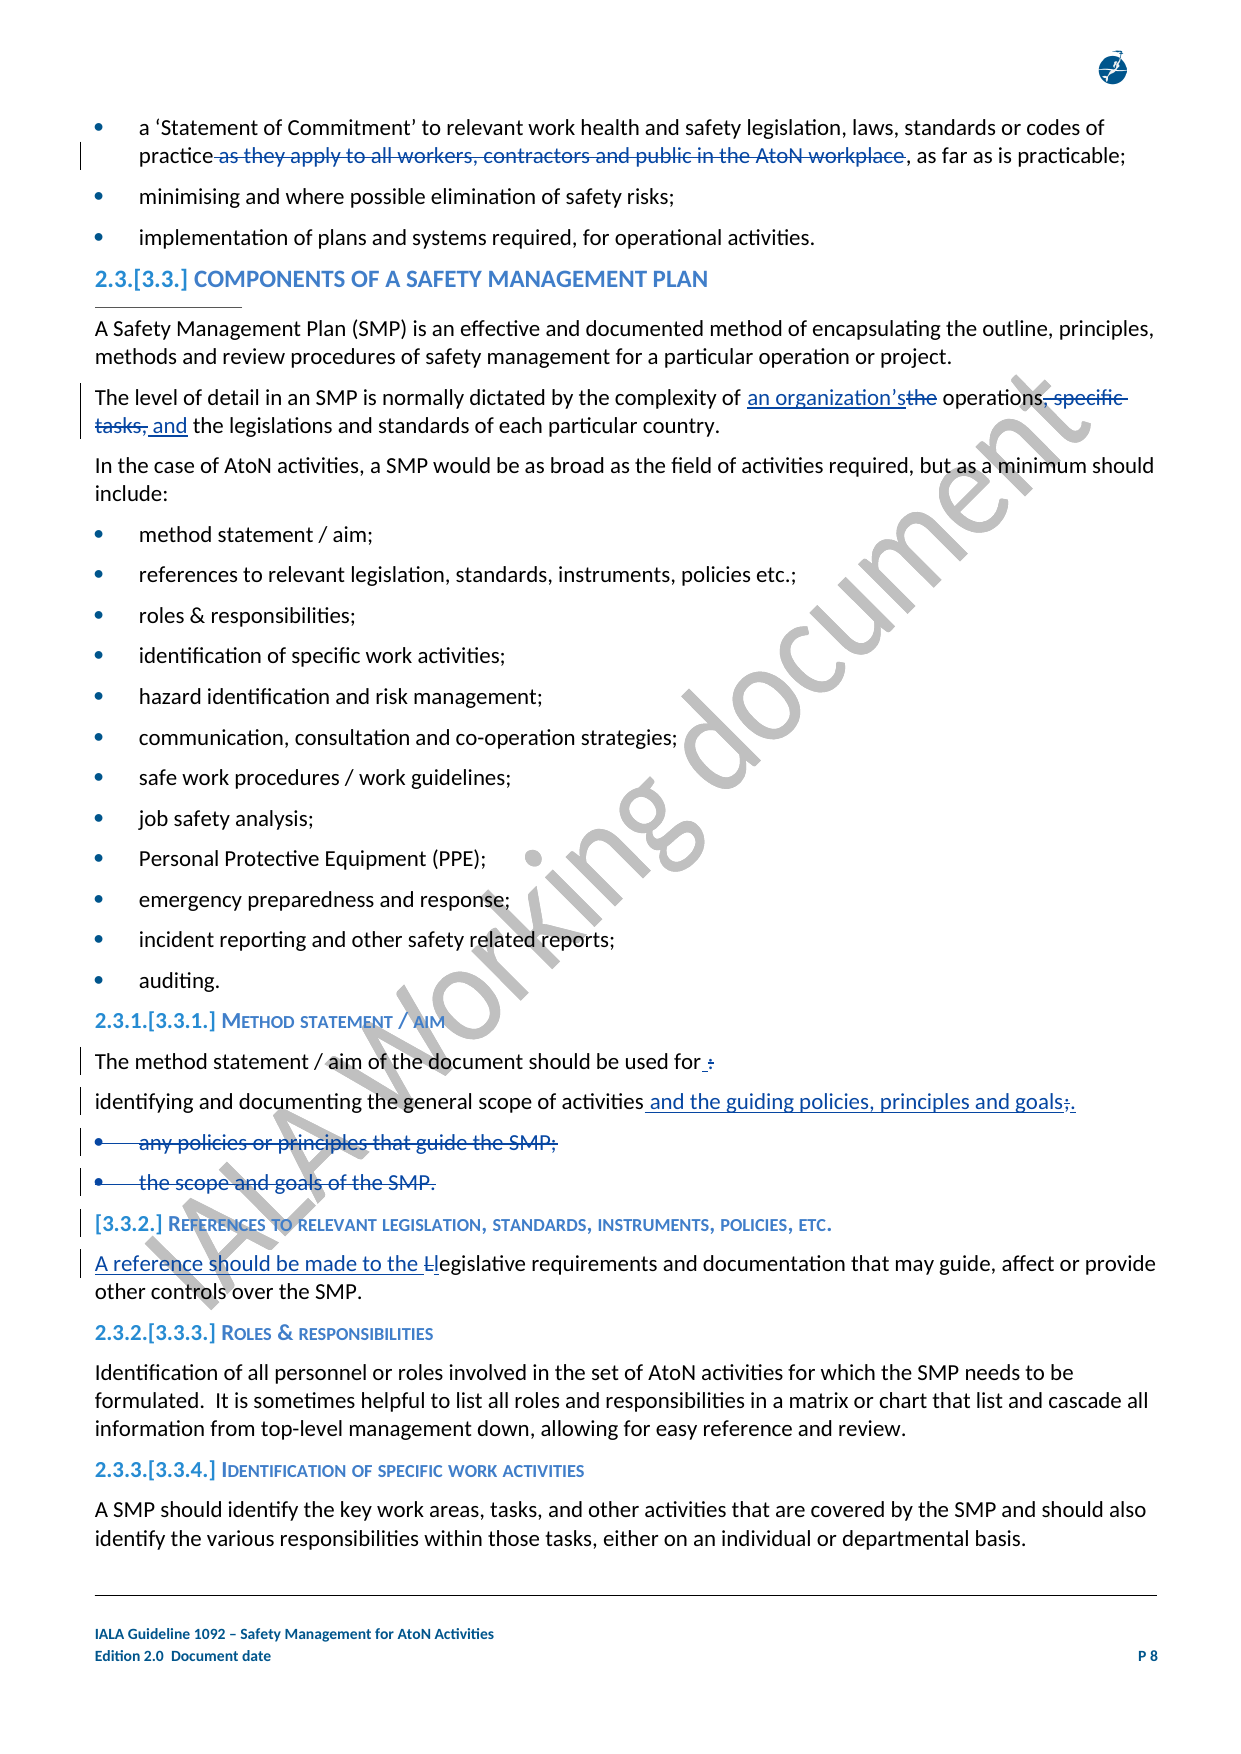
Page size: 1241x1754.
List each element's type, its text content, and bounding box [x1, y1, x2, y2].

subtitle Components of a Safety Management Plan [94, 263, 1157, 294]
text The level of detail in an SMP is normally dictated by the complexity of operations the legislations and standards of each particular country. [94, 383, 1157, 439]
subtitle Method statement / aim [94, 1006, 1157, 1034]
text identifying and documenting the general scope of activities [94, 1087, 1157, 1115]
subtitle References to relevant legislation, standards, instruments, policies, etc. [94, 1209, 1157, 1237]
picture [1067, 0, 1186, 119]
text A SMP should identify the key work areas, tasks, and other activities that are covered by the SMP and should also identify the various responsibilities within those tasks, either on an individual or departmental basis. [94, 1496, 1157, 1552]
text hazard identification and risk management; [94, 682, 1157, 710]
subtitle Identification of specific work activities [94, 1455, 1157, 1483]
text Personal Protective Equipment (PPE); [94, 844, 1157, 872]
text roles & responsibilities; [94, 601, 1157, 629]
text emergency preparedness and response; [94, 885, 1157, 913]
text job safety analysis; [94, 804, 1157, 832]
text Identification of all personnel or roles involved in the set of AtoN activities for which the SMP needs to be formulated. It is sometimes helpful to list all roles and responsibilities in a matrix or chart that list and cascade all information from top-level management down, allowing for easy reference and review. [94, 1358, 1157, 1443]
text references to relevant legislation, standards, instruments, policies etc.; [94, 561, 1157, 589]
text a ‘Statement of Commitment’ to relevant work health and safety legislation, laws, standards or codes of practice, as far as is practicable; [94, 113, 1157, 169]
text A Safety Management Plan (SMP) is an effective and documented method of encapsulating the outline, principles, methods and review procedures of safety management for a particular operation or project. [94, 314, 1157, 371]
text implementation of plans and systems required, for operational activities. [94, 223, 1157, 251]
subtitle Roles & responsibilities [94, 1318, 1157, 1346]
text minimising and where possible elimination of safety risks; [94, 182, 1157, 210]
text identification of specific work activities; [94, 642, 1157, 670]
text The method statement / aim of the document should be used for [94, 1047, 1157, 1075]
text auditing. [94, 966, 1157, 994]
text communication, consultation and co-operation strategies; [94, 723, 1157, 751]
text In the case of AtoN activities, a SMP would be as broad as the field of activities required, but as a minimum should include: [94, 452, 1157, 508]
text egislative requirements and documentation that may guide, affect or provide other controls over the SMP. [94, 1249, 1157, 1306]
text safe work procedures / work guidelines; [94, 763, 1157, 791]
text incident reporting and other safety related reports; [94, 925, 1157, 953]
text method statement / aim; [94, 520, 1157, 548]
